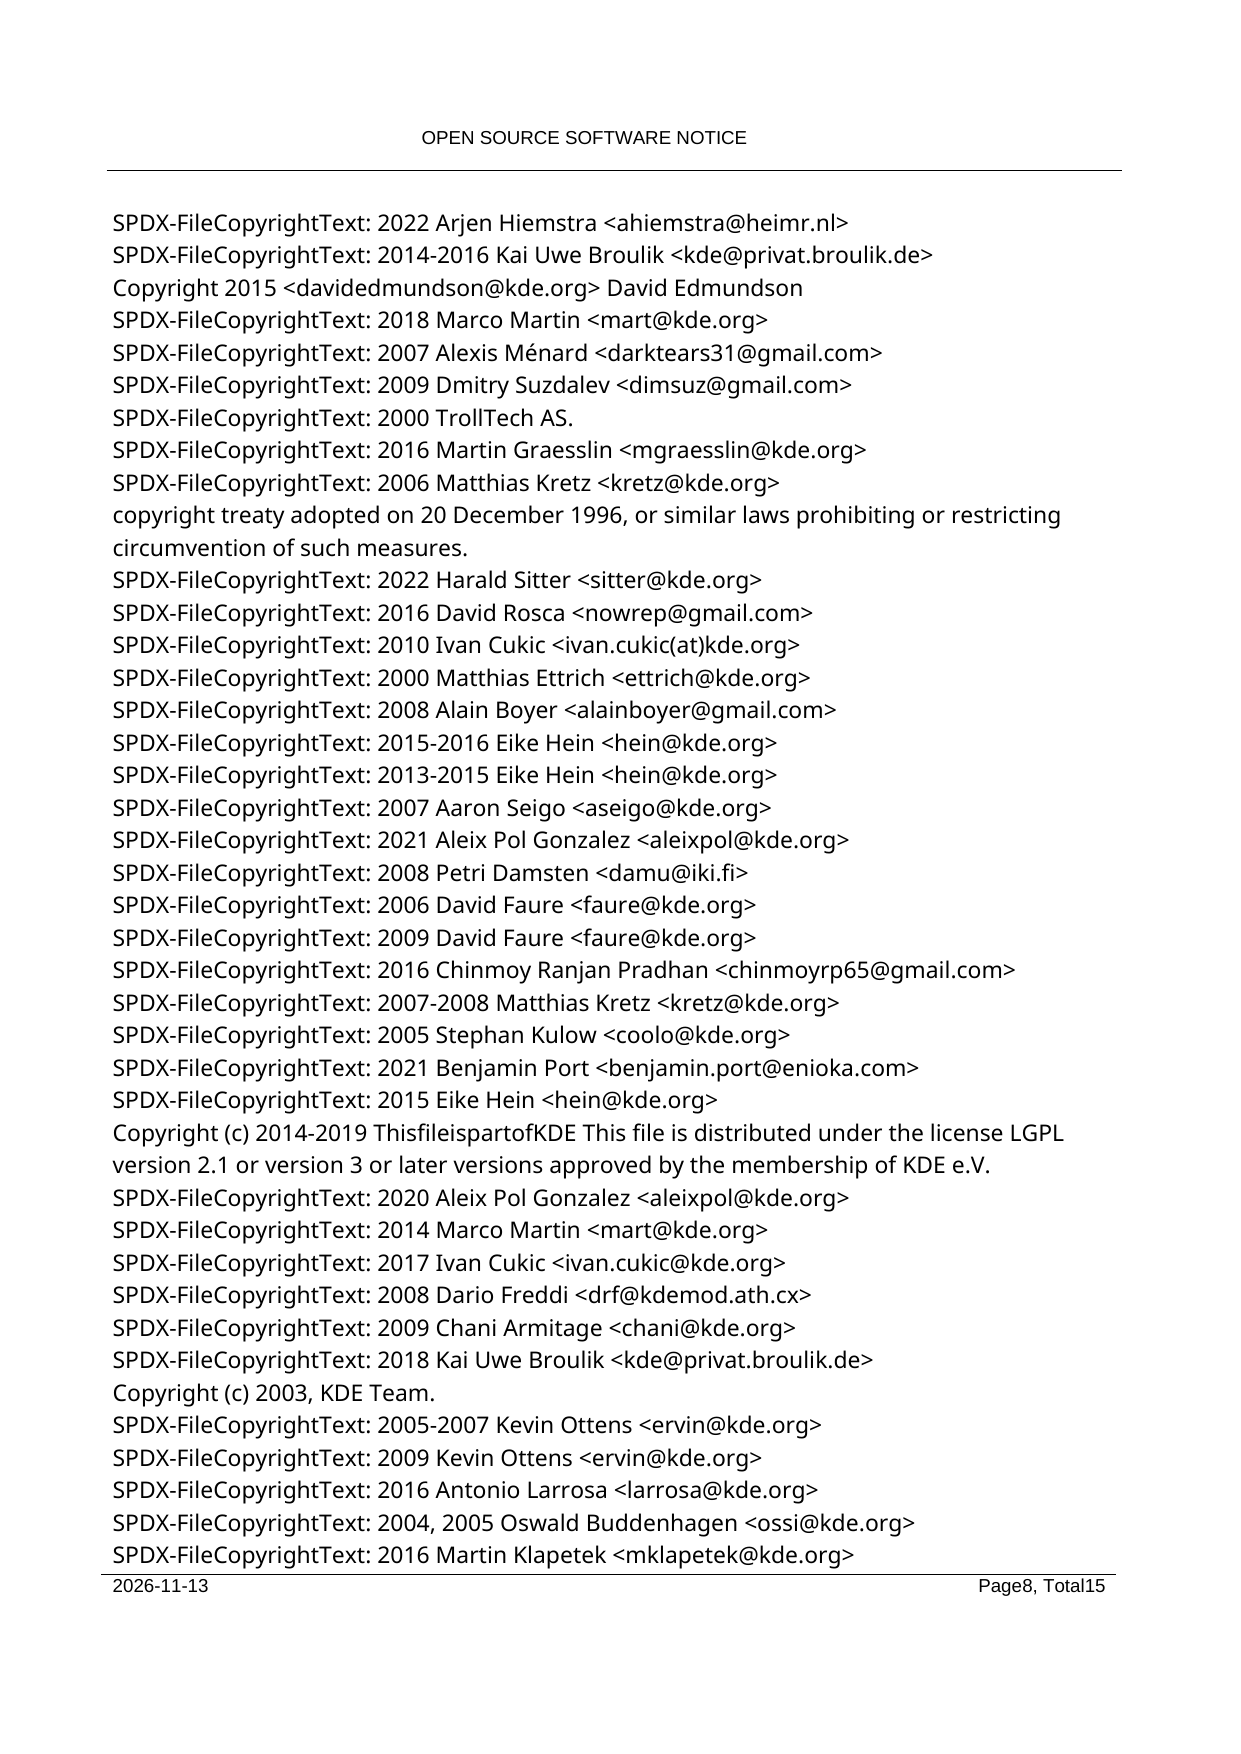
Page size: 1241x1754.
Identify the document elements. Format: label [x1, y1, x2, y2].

text [112, 206, 1128, 1571]
